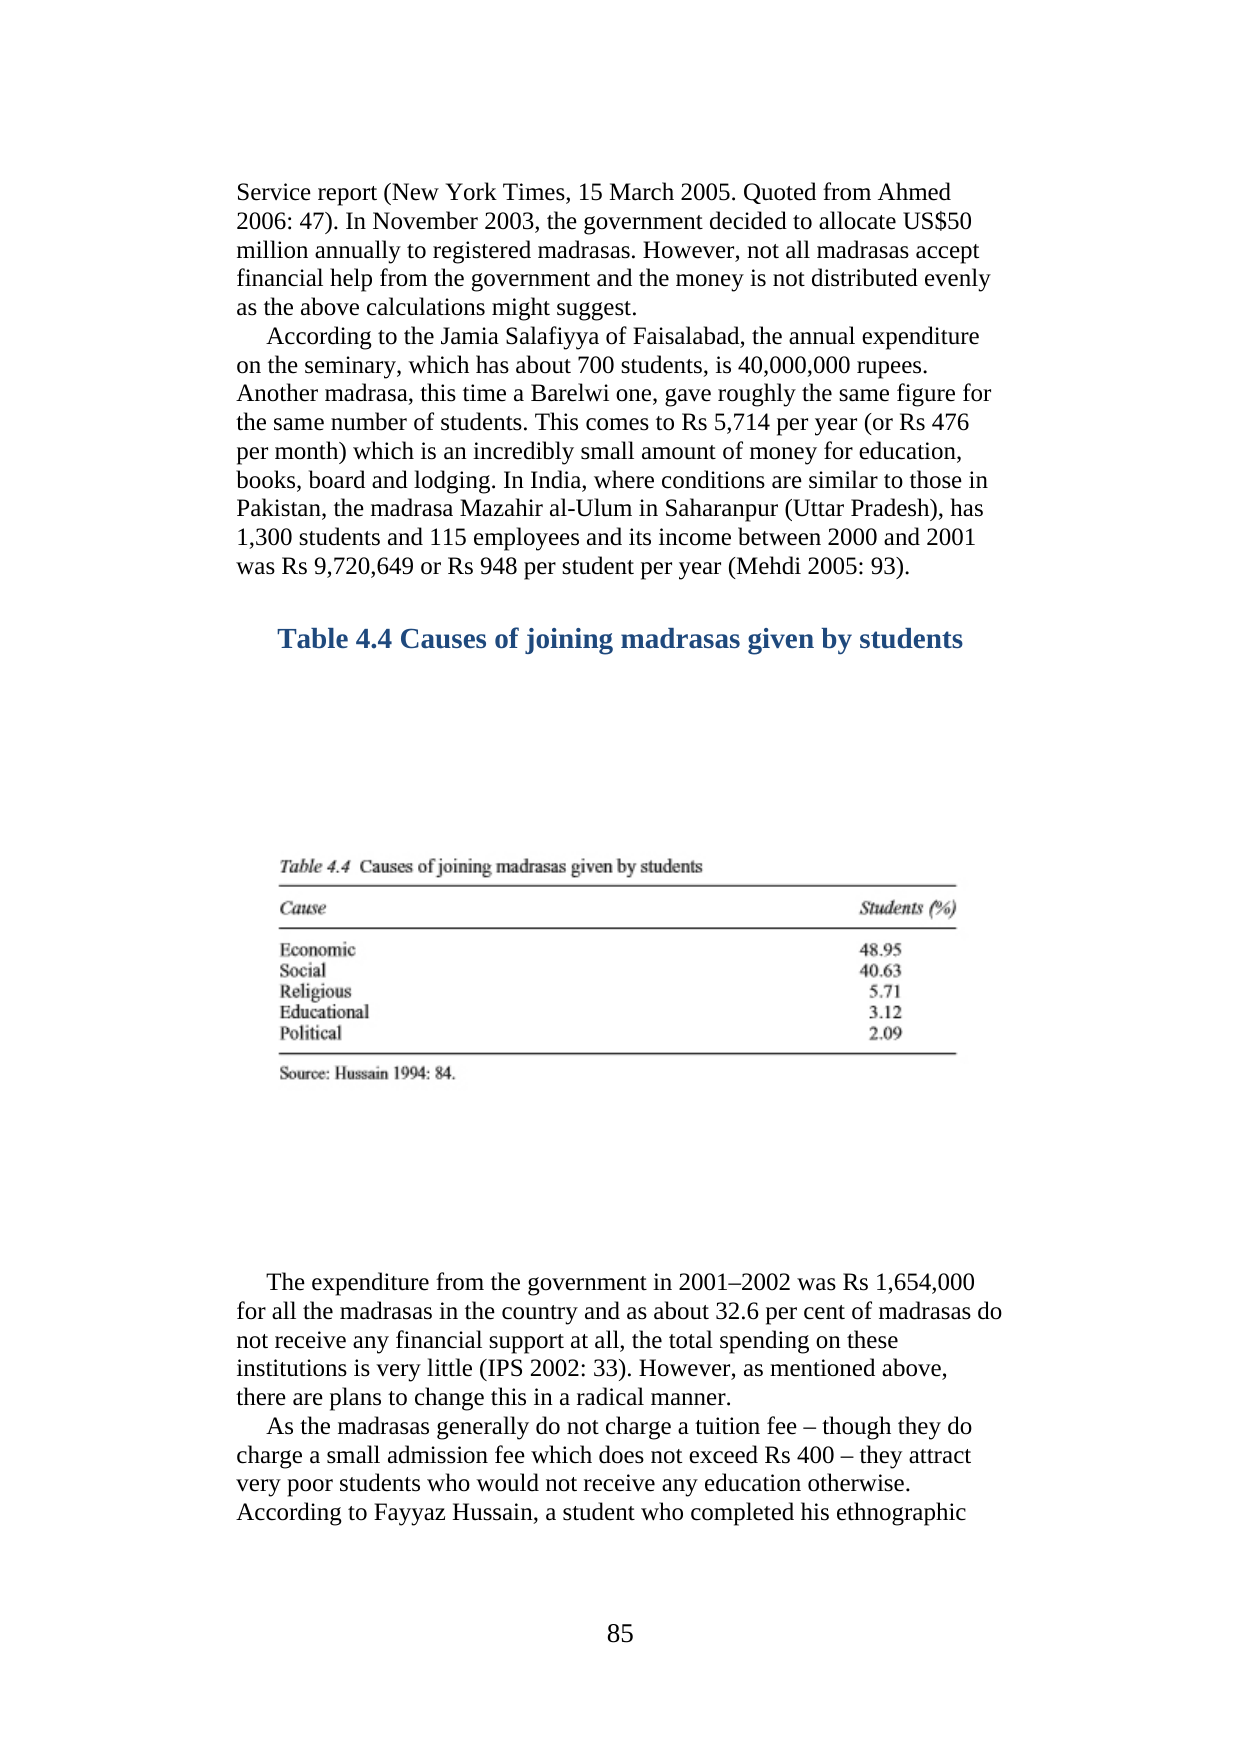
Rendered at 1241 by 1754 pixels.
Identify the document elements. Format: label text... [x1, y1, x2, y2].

picture [255, 840, 986, 1100]
text According to the Jamia Salafiyya of Faisalabad, the annual expenditure on the seminary, which has about 700 students, is 40,000,000 rupees. Another madrasa, this time a Barelwi one, gave roughly the same figure for the same number of students. This comes to Rs 5,714 per year (or Rs 476 per month) which is an incredibly small amount of money for education, books, board and lodging. In India, where conditions are similar to those in Pakistan, the madrasa Mazahir al-Ulum in Saharanpur (Uttar Pradesh), has 1,300 students and 115 employees and its income between 2000 and 2001 was Rs 9,720,649 or Rs 948 per student per year (Mehdi 2005: 93). [236, 321, 1004, 580]
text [236, 177, 1004, 321]
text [236, 1411, 1004, 1526]
text The expenditure from the government in 2001–2002 was Rs 1,654,000 for all the madrasas in the country and as about 32.6 per cent of madrasas do not receive any financial support at all, the total spending on these institutions is very little (IPS 2002: 33). However, as mentioned above, there are plans to change this in a radical manner. [236, 1267, 1004, 1411]
subtitle Table 4.4 Causes of joining madrasas given by students [236, 621, 1004, 654]
